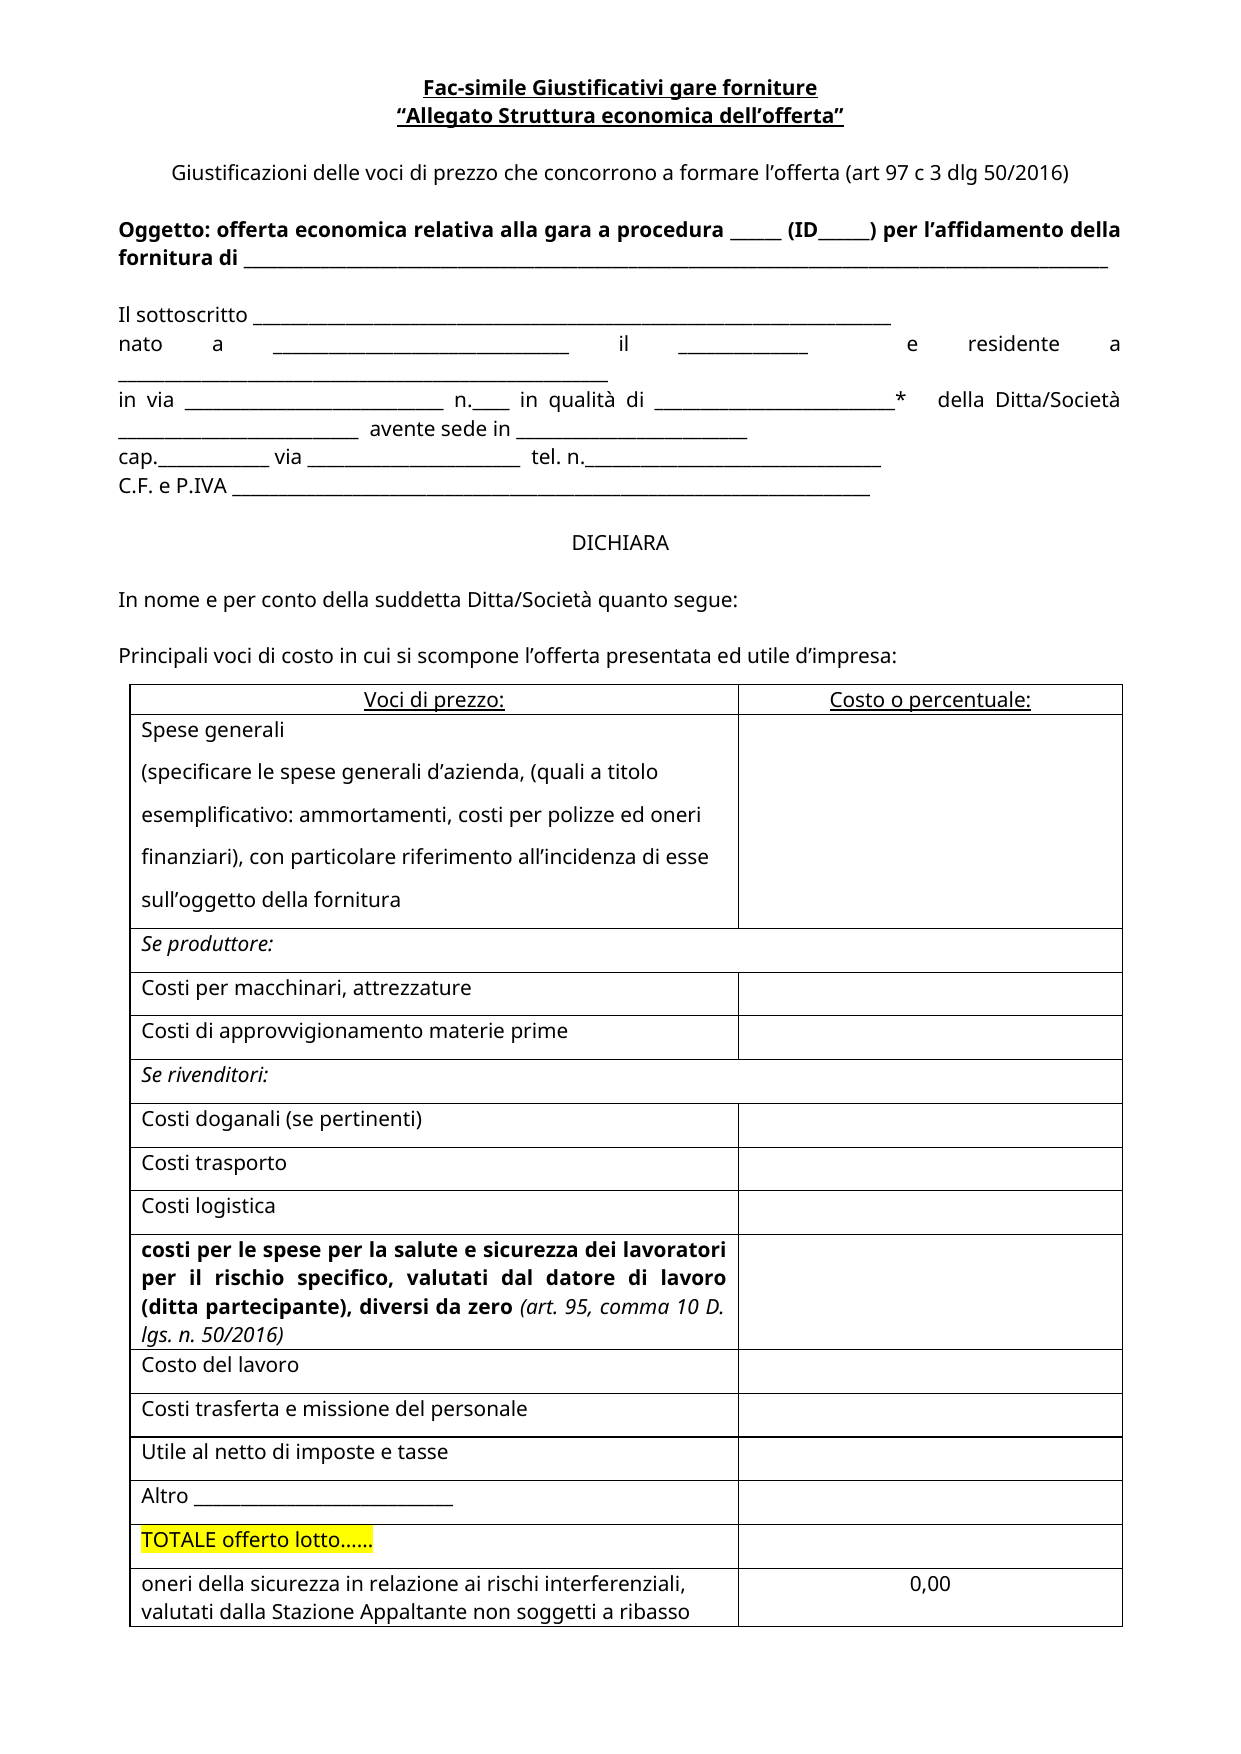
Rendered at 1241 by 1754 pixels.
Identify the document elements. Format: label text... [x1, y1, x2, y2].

table_cell [739, 1104, 1122, 1147]
table_cell [739, 1438, 1122, 1480]
text in via ____________________________ n.____ in qualità di __________________________* della Ditta/Società __________________________ avente sede in _________________________ [118, 386, 1122, 442]
table_cell [739, 1148, 1122, 1190]
table_cell Se rivenditori: [131, 1060, 1122, 1103]
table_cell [131, 1569, 738, 1626]
text cap.____________ via _______________________ tel. n.________________________________ [118, 442, 1122, 471]
text nato a ________________________________ il ______________ e residente a _____________________________________________________ [118, 329, 1122, 386]
table_cell Costi trasferta e missione del personale [131, 1394, 738, 1436]
table_cell Altro ____________________________ [131, 1481, 738, 1524]
table_cell Costi trasporto [131, 1148, 738, 1190]
text Fac-simile Giustificativi gare forniture [118, 73, 1122, 101]
table_cell [739, 1016, 1122, 1059]
table_cell [739, 1191, 1122, 1234]
table_cell Costi per macchinari, attrezzature [131, 973, 738, 1015]
table_cell [739, 973, 1122, 1015]
text In nome e per conto della suddetta Ditta/Società quanto segue: [118, 585, 1122, 613]
table_header Voci di prezzo: [131, 685, 738, 714]
text Oggetto: offerta economica relativa alla gara a procedura ______ (ID______) per l’affidamento della fornitura di _____________________________________________________________________________________________________ [118, 215, 1122, 272]
table_cell [739, 1235, 1122, 1349]
table_cell Utile al netto di imposte e tasse [131, 1438, 738, 1480]
table_cell Se produttore: [131, 929, 1122, 972]
table_cell TOTALE offerto lotto…… [131, 1525, 738, 1568]
table_cell Spese generali (specificare le spese generali d’azienda, (quali a titolo esemplificativo: ammortamenti, costi per polizze ed oneri finanziari), con particolare riferimento all’incidenza di esse sull’oggetto della fornitura [131, 715, 738, 928]
table_cell [739, 715, 1122, 928]
table_cell Costi doganali (se pertinenti) [131, 1104, 738, 1147]
table_cell [739, 1350, 1122, 1393]
table_cell Costi di approvvigionamento materie prime [131, 1016, 738, 1059]
text DICHIARA [118, 528, 1122, 556]
table_cell Costi logistica [131, 1191, 738, 1234]
table_cell [739, 1525, 1122, 1568]
text “Allegato Struttura economica dell’offerta” [118, 101, 1122, 130]
table_cell [739, 1481, 1122, 1524]
text Principali voci di costo in cui si scompone l’offerta presentata ed utile d’impresa: [118, 642, 1122, 670]
table_cell Costo del lavoro [131, 1350, 738, 1393]
text Giustificazioni delle voci di prezzo che concorrono a formare l’offerta (art 97 c 3 dlg 50/2016) [118, 158, 1122, 187]
table_cell costi per le spese per la salute e sicurezza dei lavoratori per il rischio specifico, valutati dal datore di lavoro (ditta partecipante), diversi da zero (art. 95, comma 10 D. lgs. n. 50/2016) [131, 1235, 738, 1349]
table_cell [739, 1394, 1122, 1436]
text Il sottoscritto _____________________________________________________________________ [118, 300, 1122, 329]
table_cell 0,00 [739, 1569, 1122, 1626]
table_header Costo o percentuale: [739, 685, 1122, 714]
text C.F. e P.IVA _____________________________________________________________________ [118, 471, 1122, 499]
